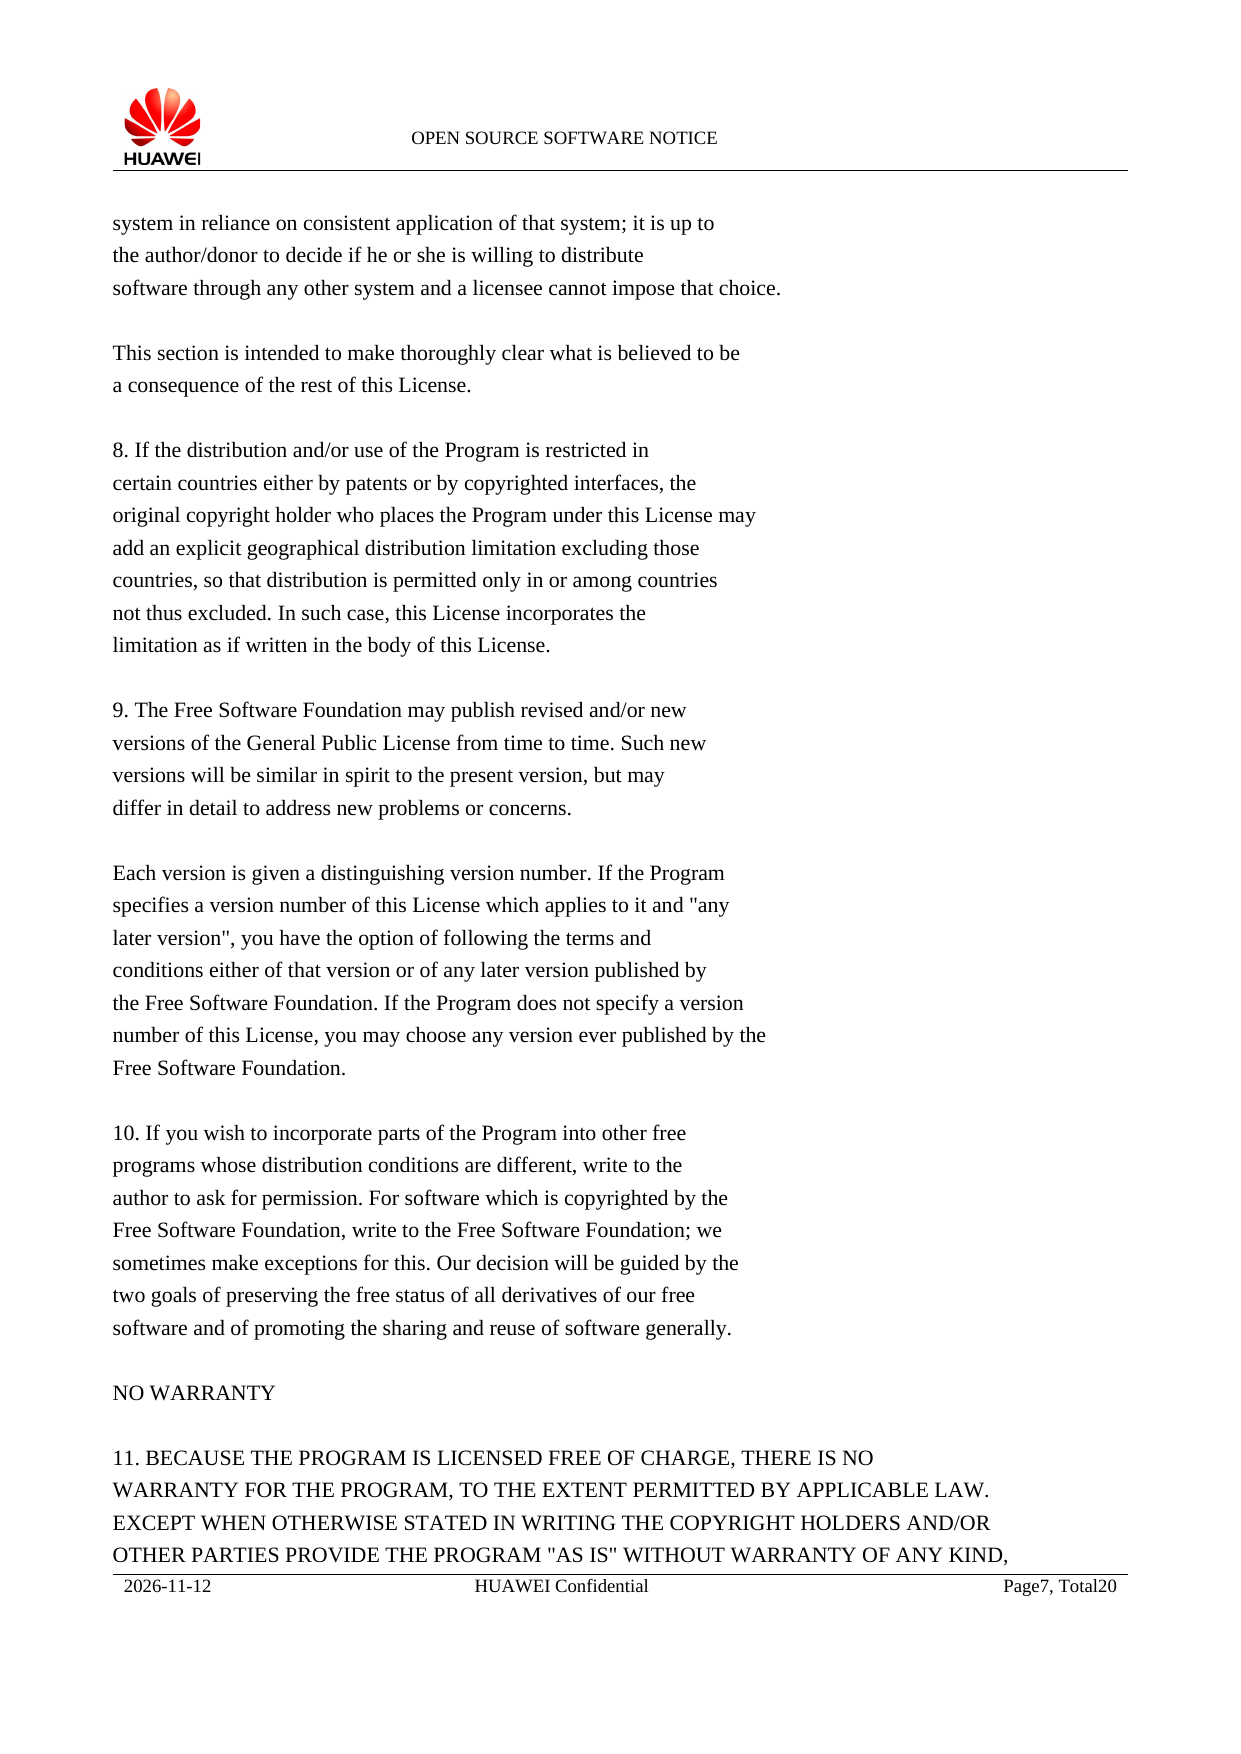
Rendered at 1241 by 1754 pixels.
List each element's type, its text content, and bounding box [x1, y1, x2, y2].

text versions of the General Public License from time to time. Such new [112, 726, 1128, 759]
text NO WARRANTY [112, 1376, 1128, 1409]
text not thus excluded. In such case, this License incorporates the [112, 596, 1128, 629]
text differ in detail to address new problems or concerns. [112, 791, 1128, 824]
text Each version is given a distinguishing version number. If the Program [112, 856, 1128, 889]
text OTHER PARTIES PROVIDE THE PROGRAM "AS IS" WITHOUT WARRANTY OF ANY KIND, [112, 1539, 1128, 1571]
text the Free Software Foundation. If the Program does not specify a version [112, 986, 1128, 1019]
text author to ask for permission. For software which is copyrighted by the [112, 1181, 1128, 1214]
text software and of promoting the sharing and reuse of software generally. [112, 1311, 1128, 1344]
text 11. BECAUSE THE PROGRAM IS LICENSED FREE OF CHARGE, THERE IS NO [112, 1441, 1128, 1474]
text conditions either of that version or of any later version published by [112, 954, 1128, 986]
text programs whose distribution conditions are different, write to the [112, 1149, 1128, 1181]
text Free Software Foundation, write to the Free Software Foundation; we [112, 1214, 1128, 1246]
picture [124, 88, 201, 165]
text add an explicit geographical distribution limitation excluding those [112, 531, 1128, 564]
text system in reliance on consistent application of that system; it is up to [112, 206, 1128, 239]
text a consequence of the rest of this License. [112, 369, 1128, 401]
text 8. If the distribution and/or use of the Program is restricted in [112, 434, 1128, 466]
text This section is intended to make thoroughly clear what is believed to be [112, 336, 1128, 369]
text EXCEPT WHEN OTHERWISE STATED IN WRITING THE COPYRIGHT HOLDERS AND/OR [112, 1506, 1128, 1539]
text Free Software Foundation. [112, 1051, 1128, 1084]
text limitation as if written in the body of this License. [112, 629, 1128, 661]
text certain countries either by patents or by copyrighted interfaces, the [112, 466, 1128, 499]
text software through any other system and a licensee cannot impose that choice. [112, 271, 1128, 304]
text two goals of preserving the free status of all derivatives of our free [112, 1279, 1128, 1311]
text 10. If you wish to incorporate parts of the Program into other free [112, 1116, 1128, 1149]
text specifies a version number of this License which applies to it and "any [112, 889, 1128, 921]
text later version", you have the option of following the terms and [112, 921, 1128, 954]
text 9. The Free Software Foundation may publish revised and/or new [112, 694, 1128, 726]
text number of this License, you may choose any version ever published by the [112, 1019, 1128, 1051]
text countries, so that distribution is permitted only in or among countries [112, 564, 1128, 596]
text versions will be similar in spirit to the present version, but may [112, 759, 1128, 791]
text sometimes make exceptions for this. Our decision will be guided by the [112, 1246, 1128, 1279]
text the author/donor to decide if he or she is willing to distribute [112, 239, 1128, 271]
text WARRANTY FOR THE PROGRAM, TO THE EXTENT PERMITTED BY APPLICABLE LAW. [112, 1474, 1128, 1506]
text original copyright holder who places the Program under this License may [112, 499, 1128, 531]
